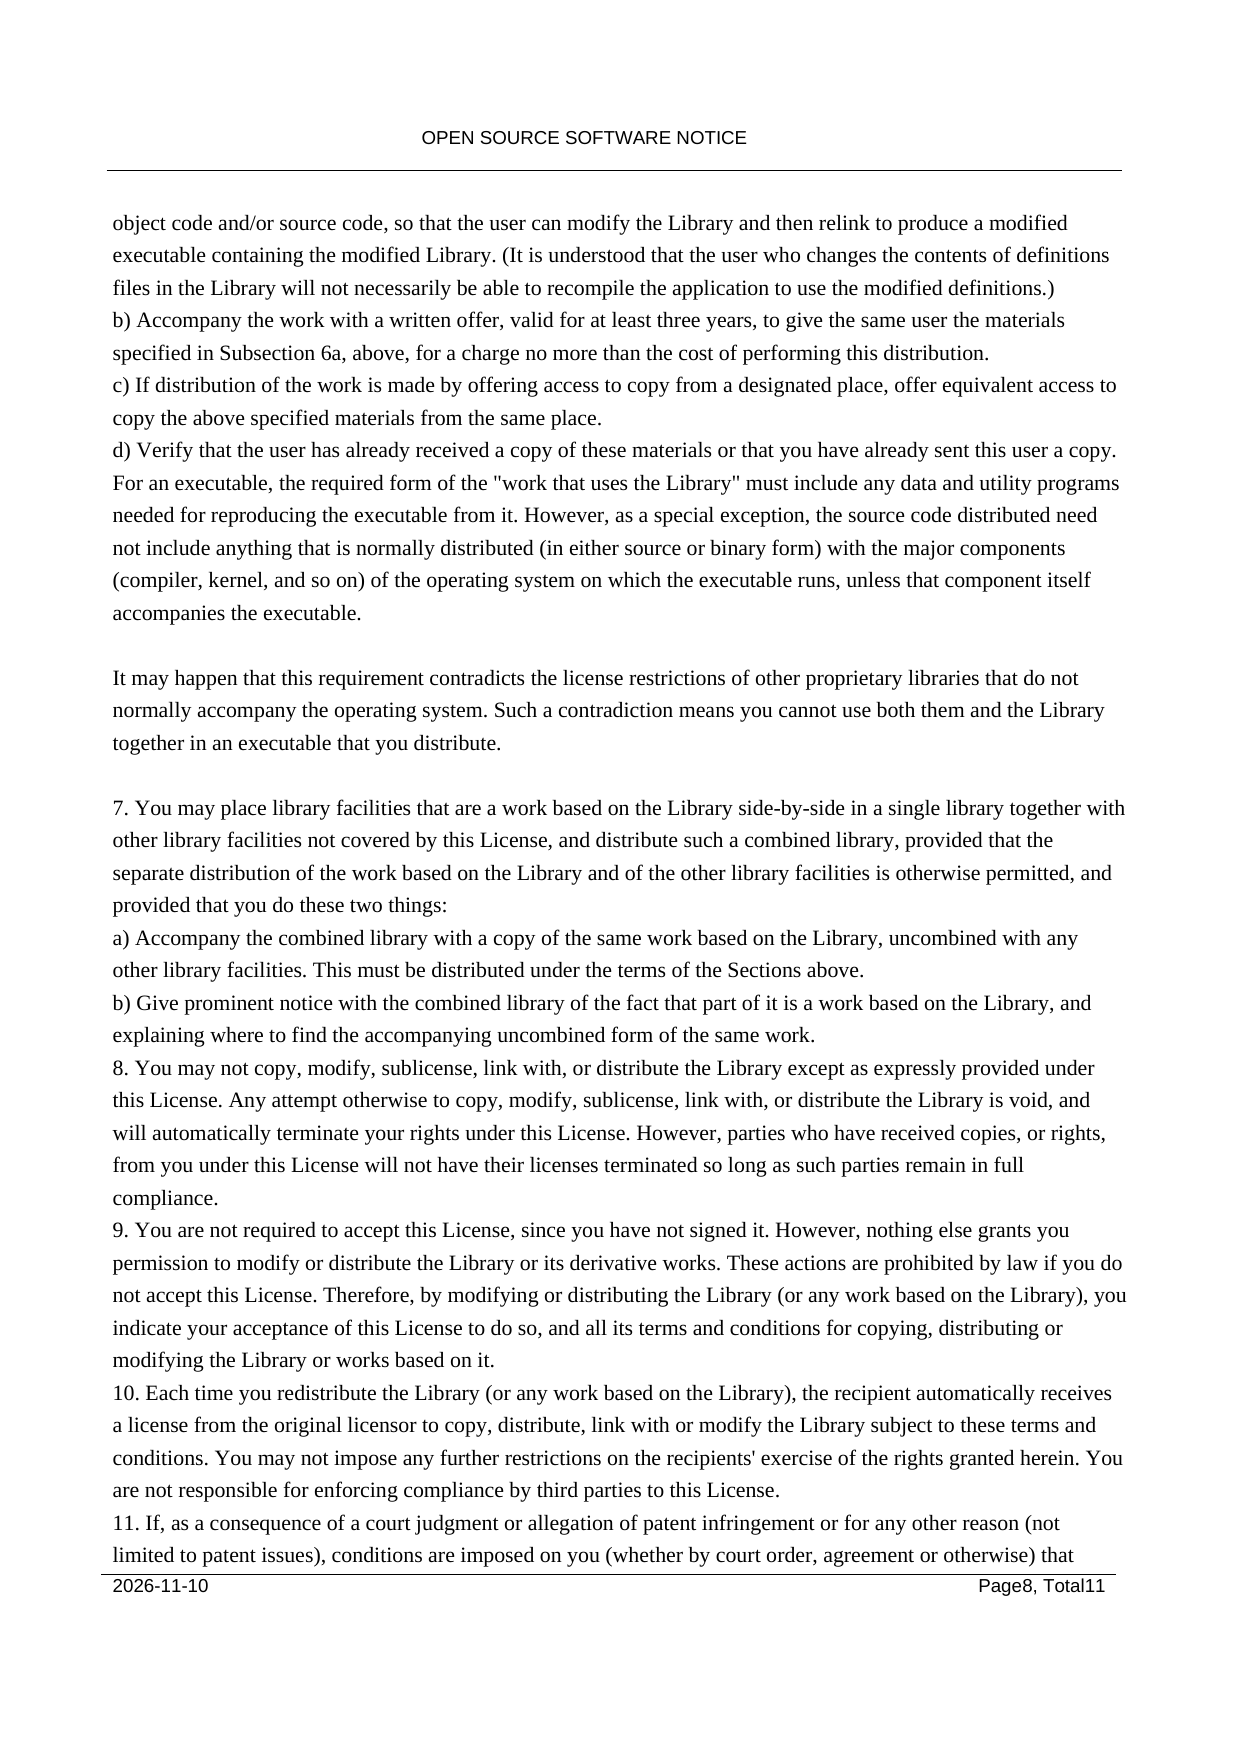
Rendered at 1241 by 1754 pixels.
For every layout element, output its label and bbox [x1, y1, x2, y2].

text [112, 206, 1128, 1571]
